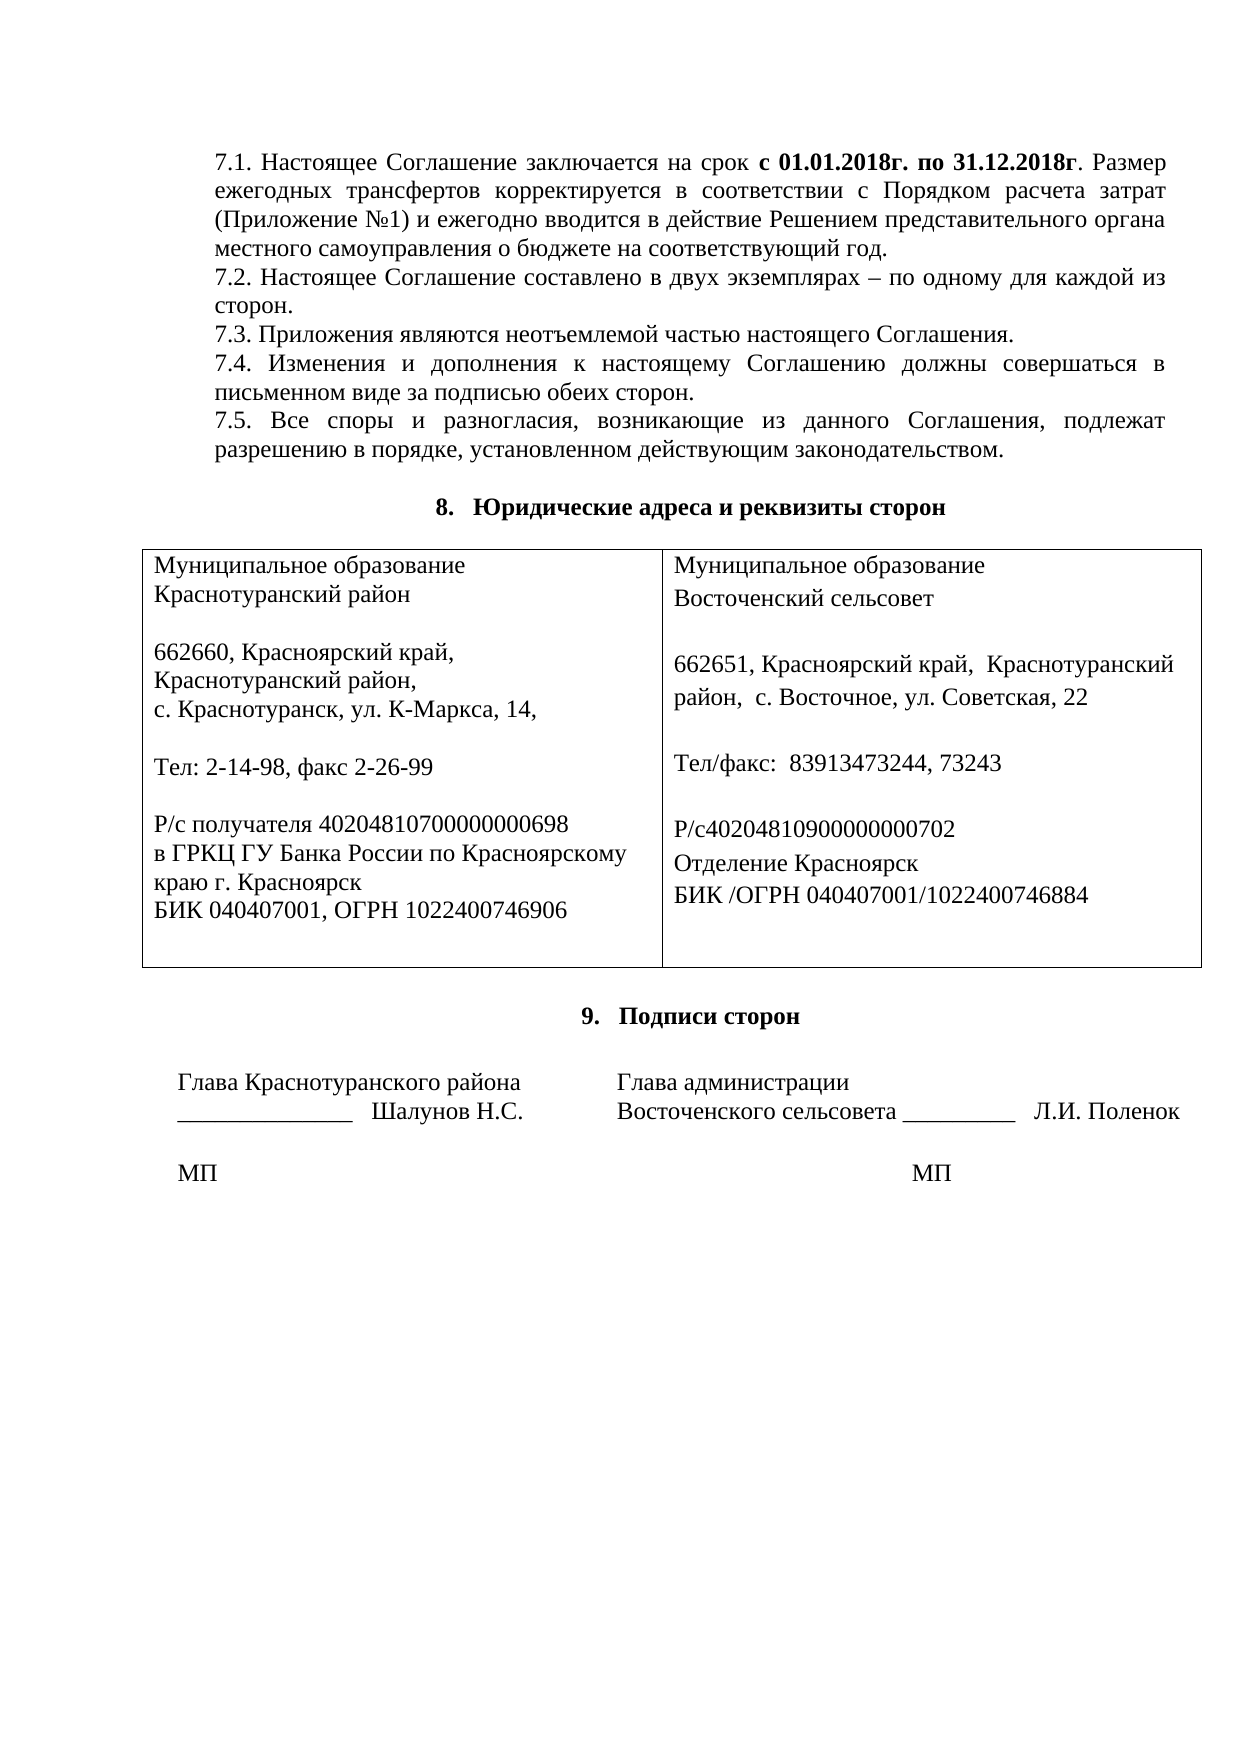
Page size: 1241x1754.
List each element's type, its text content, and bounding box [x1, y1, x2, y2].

text 7.1. Настоящее Соглашение заключается на срок с 01.01.2018г. по 31.12.2018г. Размер ежегодных трансфертов корректируется в соответствии с Порядком расчета затрат (Приложение №1) и ежегодно вводится в действие Решением представительного органа местного самоуправления о бюджете на соответствующий год. [214, 147, 1167, 262]
list Юридические адреса и реквизиты сторон [215, 492, 1167, 521]
table_header Глава администрации Восточенского сельсовета _________ Л.И. Поленок [605, 1067, 1196, 1125]
text 7.3. Приложения являются неотъемлемой частью настоящего Соглашения. [214, 319, 1167, 348]
text МП МП [177, 1158, 1167, 1187]
text 7.5. Все споры и разногласия, возникающие из данного Соглашения, подлежат разрешению в порядке, установленном действующим законодательством. [214, 406, 1167, 463]
list Подписи сторон [215, 1001, 1167, 1030]
table_header Муниципальное образование Краснотуранский район 662660, Красноярский край, Краснотуранский район, с. Краснотуранск, ул. К-Маркса, 14, Тел: 2-14-98, факс 2-26-99 Р/с получателя 40204810700000000698 в ГРКЦ ГУ Банка России по Красноярскому краю г. Красноярск БИК 040407001, ОГРН 1022400746906 [143, 550, 662, 967]
table_header Глава Краснотуранского района ______________ Шалунов Н.С. [166, 1067, 605, 1125]
text 7.2. Настоящее Соглашение составлено в двух экземплярах – по одному для каждой из сторон. [214, 262, 1167, 319]
text 7.4. Изменения и дополнения к настоящему Соглашению должны совершаться в письменном виде за подписью обеих сторон. [214, 348, 1167, 406]
table_header Муниципальное образование Восточенский сельсовет 662651, Красноярский край, Краснотуранский район, с. Восточное, ул. Советская, 22 Тел/факс: 83913473244, 73243 Р/с40204810900000000702 Отделение Красноярск БИК /ОГРН 040407001/1022400746884 [663, 550, 1201, 967]
